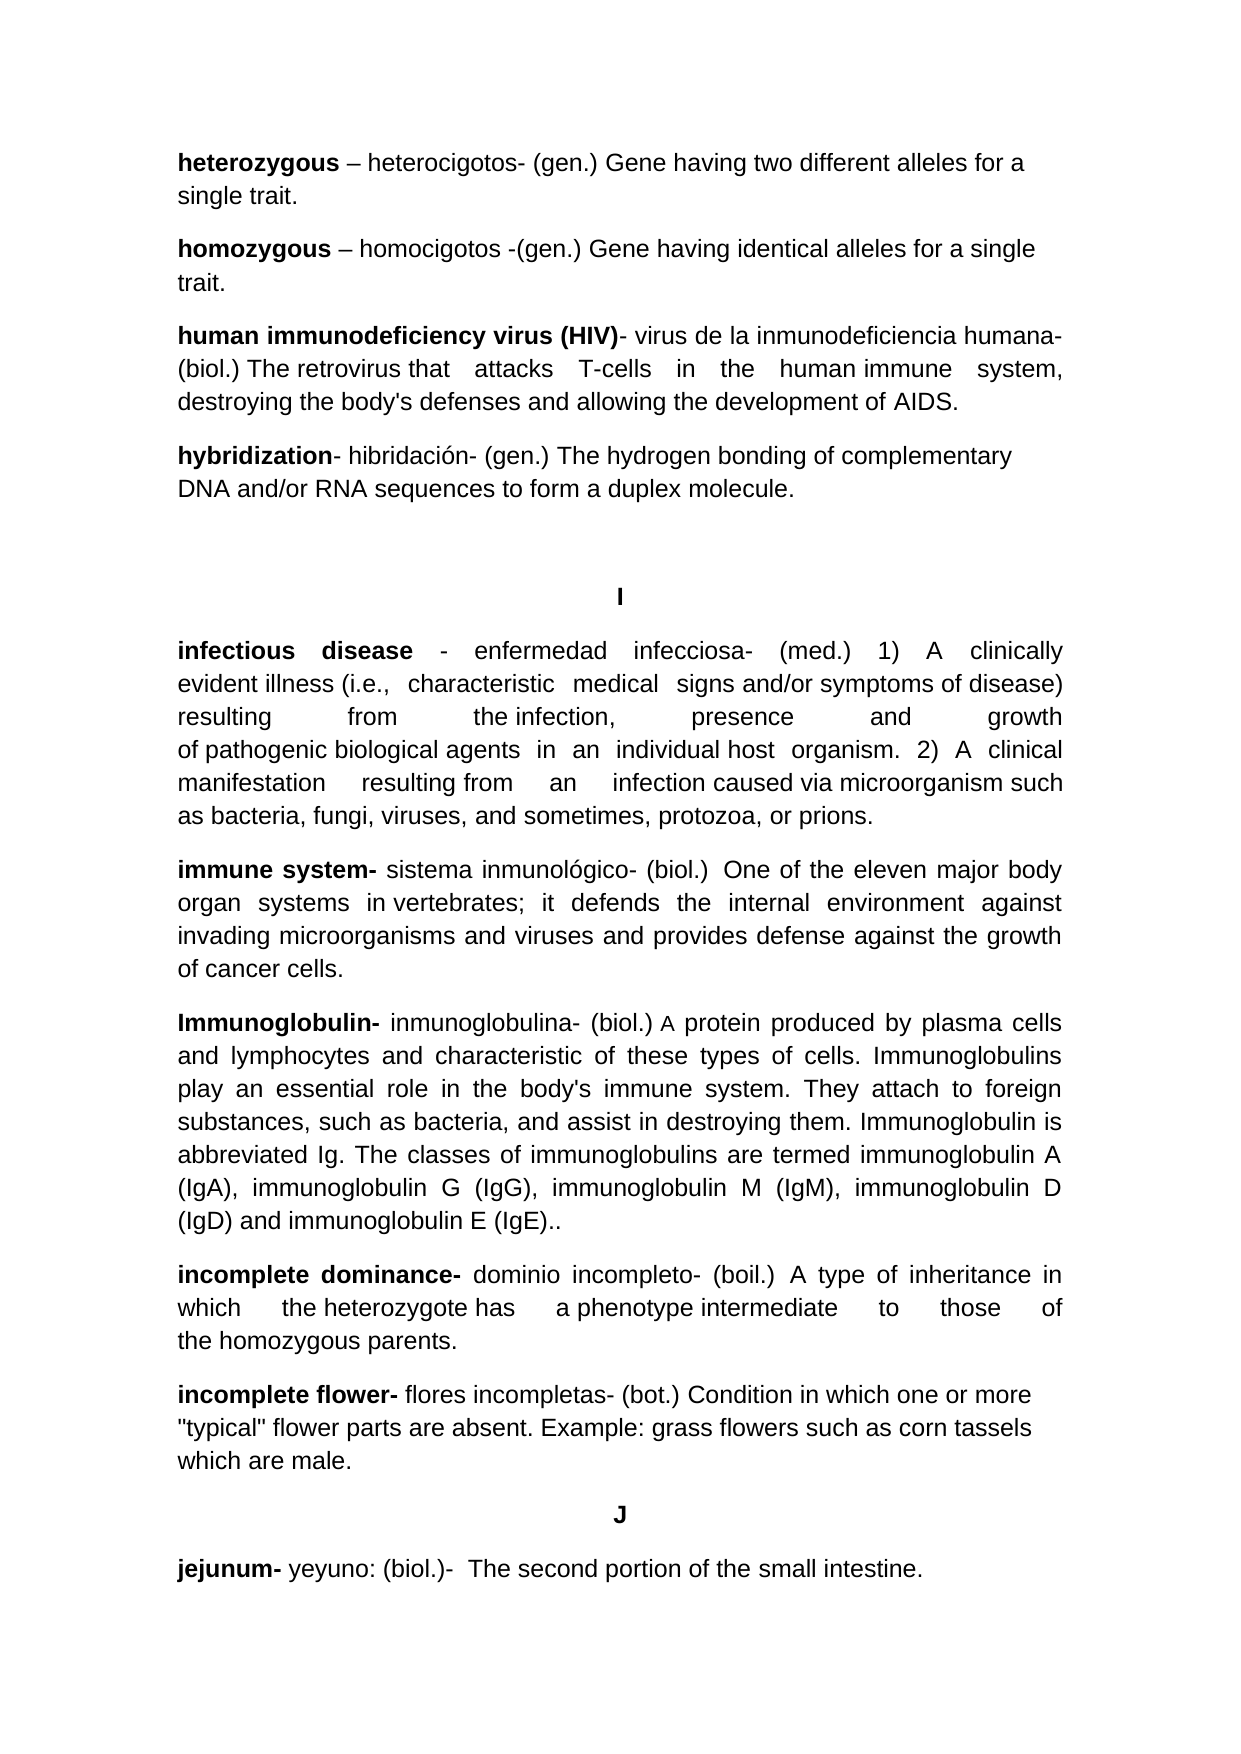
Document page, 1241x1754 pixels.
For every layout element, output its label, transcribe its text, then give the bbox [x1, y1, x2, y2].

text infectious disease - enfermedad infecciosa- (med.) 1) A clinically evident illness (i.e., characteristic medical signs and/or symptoms of disease) resulting from the infection, presence and growth of pathogenic biological agents in an individual host organism. 2) A clinical manifestation resulting from an infection caused via microorganism such as bacteria, fungi, viruses, and sometimes, protozoa, or prions. [177, 636, 1063, 830]
text immune system- sistema inmunológico- (biol.) One of the eleven major body organ systems in vertebrates; it defends the internal environment against invading microorganisms and viruses and provides defense against the growth of cancer cells. [177, 855, 1063, 983]
text incomplete flower- flores incompletas- (bot.) Condition in which one or more "typical" flower parts are absent. Example: grass flowers such as corn tassels which are male. [177, 1379, 1063, 1475]
text jejunum- yeyuno: (biol.)- The second portion of the small intestine. [177, 1554, 1063, 1583]
text incomplete dominance- dominio incompleto- (boil.) A type of inheritance in which the heterozygote has a phenotype intermediate to those of the homozygous parents. [177, 1260, 1063, 1354]
text homozygous – homocigotos -(gen.) Gene having identical alleles for a single trait. [177, 234, 1063, 296]
text Immunoglobulin- inmunoglobulina- (biol.) A protein produced by plasma cells and lymphocytes and characteristic of these types of cells. Immunoglobulins play an essential role in the body's immune system. They attach to foreign substances, such as bacteria, and assist in destroying them. Immunoglobulin is abbreviated Ig. The classes of immunoglobulins are termed immunoglobulin A (IgA), immunoglobulin G (IgG), immunoglobulin M (IgM), immunoglobulin D (IgD) and immunoglobulin E (IgE).. [177, 1008, 1063, 1234]
text hybridization- hibridación- (gen.) The hydrogen bonding of complementary DNA and/or RNA sequences to form a duplex molecule. [177, 441, 1063, 503]
text J [177, 1500, 1063, 1529]
text heterozygous – heterocigotos- (gen.) Gene having two different alleles for a single trait. [177, 148, 1063, 209]
text I [177, 582, 1063, 611]
text human immunodeficiency virus (HIV)- virus de la inmunodeficiencia humana-(biol.) The retrovirus that attacks T-cells in the human immune system, destroying the body's defenses and allowing the development of AIDS. [177, 321, 1063, 416]
